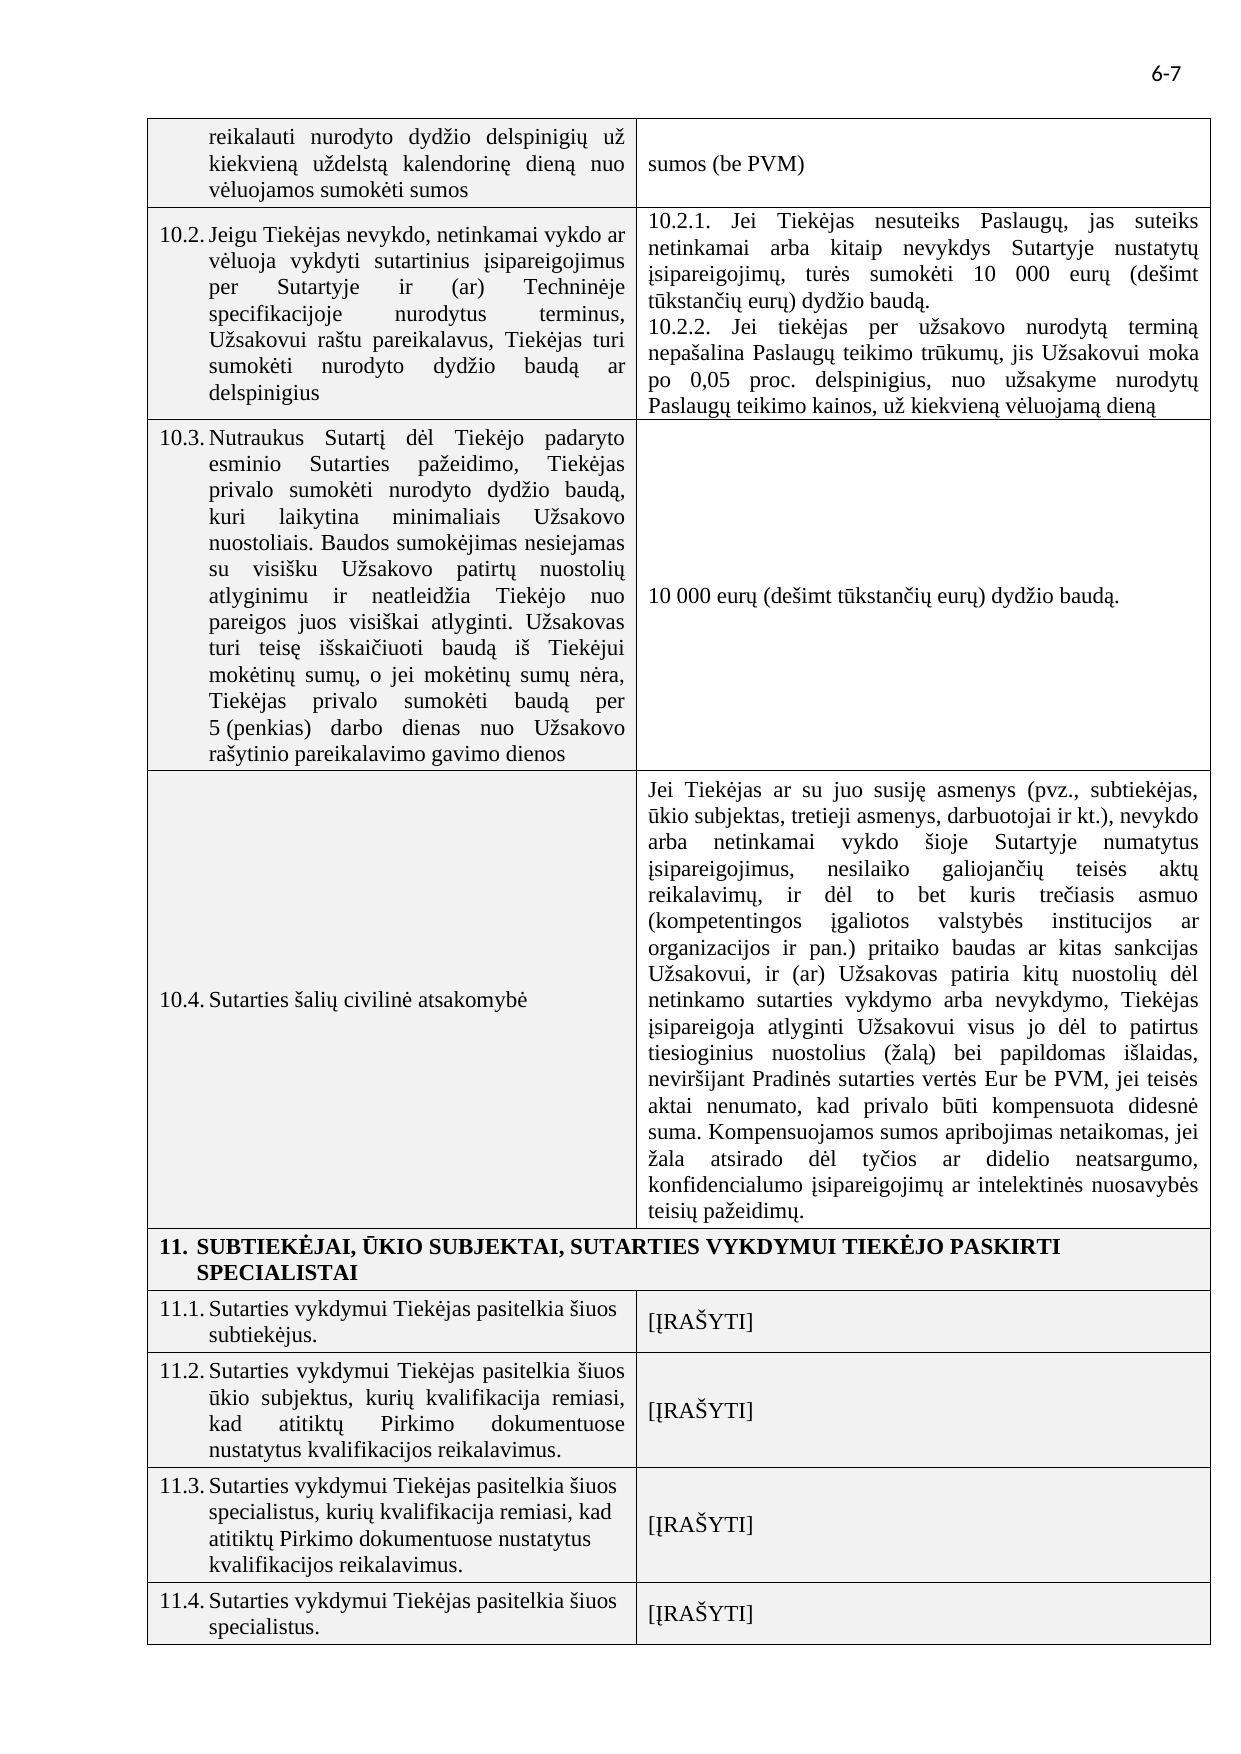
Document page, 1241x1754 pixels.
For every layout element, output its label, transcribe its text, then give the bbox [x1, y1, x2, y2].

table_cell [637, 119, 1210, 207]
table_cell Sutarties šalių civilinė atsakomybė [148, 771, 636, 1228]
table_cell Jeigu Tiekėjas nevykdo, netinkamai vykdo ar vėluoja vykdyti sutartinius įsipareigojimus per Sutartyje ir (ar) Techninėje specifikacijoje nurodytus terminus, Užsakovui raštu pareikalavus, Tiekėjas turi sumokėti nurodyto dydžio baudą ar delspinigius [148, 208, 636, 418]
table_cell Sutarties vykdymui Tiekėjas pasitelkia šiuos specialistus. [148, 1583, 636, 1644]
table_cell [148, 119, 636, 207]
table_cell [ĮRAŠYTI] [637, 1291, 1210, 1352]
table_cell SUBTIEKĖJAI, ŪKIO SUBJEKTAI, SUTARTIES VYKDYMUI TIEKĖJO PASKIRTI SPECIALISTAI [148, 1229, 1210, 1290]
table_cell Sutarties vykdymui Tiekėjas pasitelkia šiuos subtiekėjus. [148, 1291, 636, 1352]
table_cell Sutarties vykdymui Tiekėjas pasitelkia šiuos ūkio subjektus, kurių kvalifikacija remiasi, kad atitiktų Pirkimo dokumentuose nustatytus kvalifikacijos reikalavimus. [148, 1353, 636, 1467]
table_cell 10 000 eurų (dešimt tūkstančių eurų) dydžio baudą. [637, 420, 1210, 770]
table_cell [ĮRAŠYTI] [637, 1468, 1210, 1582]
table_cell 10.2.1. Jei Tiekėjas nesuteiks Paslaugų, jas suteiks netinkamai arba kitaip nevykdys Sutartyje nustatytų įsipareigojimų, turės sumokėti 10 000 eurų (dešimt tūkstančių eurų) dydžio baudą. 10.2.2. Jei tiekėjas per užsakovo nurodytą terminą nepašalina Paslaugų teikimo trūkumų, jis Užsakovui moka po 0,05 proc. delspinigius, nuo užsakyme nurodytų Paslaugų teikimo kainos, už kiekvieną vėluojamą dieną [637, 208, 1210, 418]
table_cell Jei Tiekėjas ar su juo susiję asmenys (pvz., subtiekėjas, ūkio subjektas, tretieji asmenys, darbuotojai ir kt.), nevykdo arba netinkamai vykdo šioje Sutartyje numatytus įsipareigojimus, nesilaiko galiojančių teisės aktų reikalavimų, ir dėl to bet kuris trečiasis asmuo (kompetentingos įgaliotos valstybės institucijos ar organizacijos ir pan.) pritaiko baudas ar kitas sankcijas Užsakovui, ir (ar) Užsakovas patiria kitų nuostolių dėl netinkamo sutarties vykdymo arba nevykdymo, Tiekėjas įsipareigoja atlyginti Užsakovui visus jo dėl to patirtus tiesioginius nuostolius (žalą) bei papildomas išlaidas, neviršijant Pradinės sutarties vertės Eur be PVM, jei teisės aktai nenumato, kad privalo būti kompensuota didesnė suma. Kompensuojamos sumos apribojimas netaikomas, jei žala atsirado dėl tyčios ar didelio neatsargumo, konfidencialumo įsipareigojimų ar intelektinės nuosavybės teisių pažeidimų. [637, 771, 1210, 1228]
table_cell Nutraukus Sutartį dėl Tiekėjo padaryto esminio Sutarties pažeidimo, Tiekėjas privalo sumokėti nurodyto dydžio baudą, kuri laikytina minimaliais Užsakovo nuostoliais. Baudos sumokėjimas nesiejamas su visišku Užsakovo patirtų nuostolių atlyginimu ir neatleidžia Tiekėjo nuo pareigos juos visiškai atlyginti. Užsakovas turi teisę išskaičiuoti baudą iš Tiekėjui mokėtinų sumų, o jei mokėtinų sumų nėra, Tiekėjas privalo sumokėti baudą per 5 (penkias) darbo dienas nuo Užsakovo rašytinio pareikalavimo gavimo dienos [148, 420, 636, 770]
table_cell [ĮRAŠYTI] [637, 1353, 1210, 1467]
table_cell Sutarties vykdymui Tiekėjas pasitelkia šiuos specialistus, kurių kvalifikacija remiasi, kad atitiktų Pirkimo dokumentuose nustatytus kvalifikacijos reikalavimus. [148, 1468, 636, 1582]
table_cell [ĮRAŠYTI] [637, 1583, 1210, 1644]
